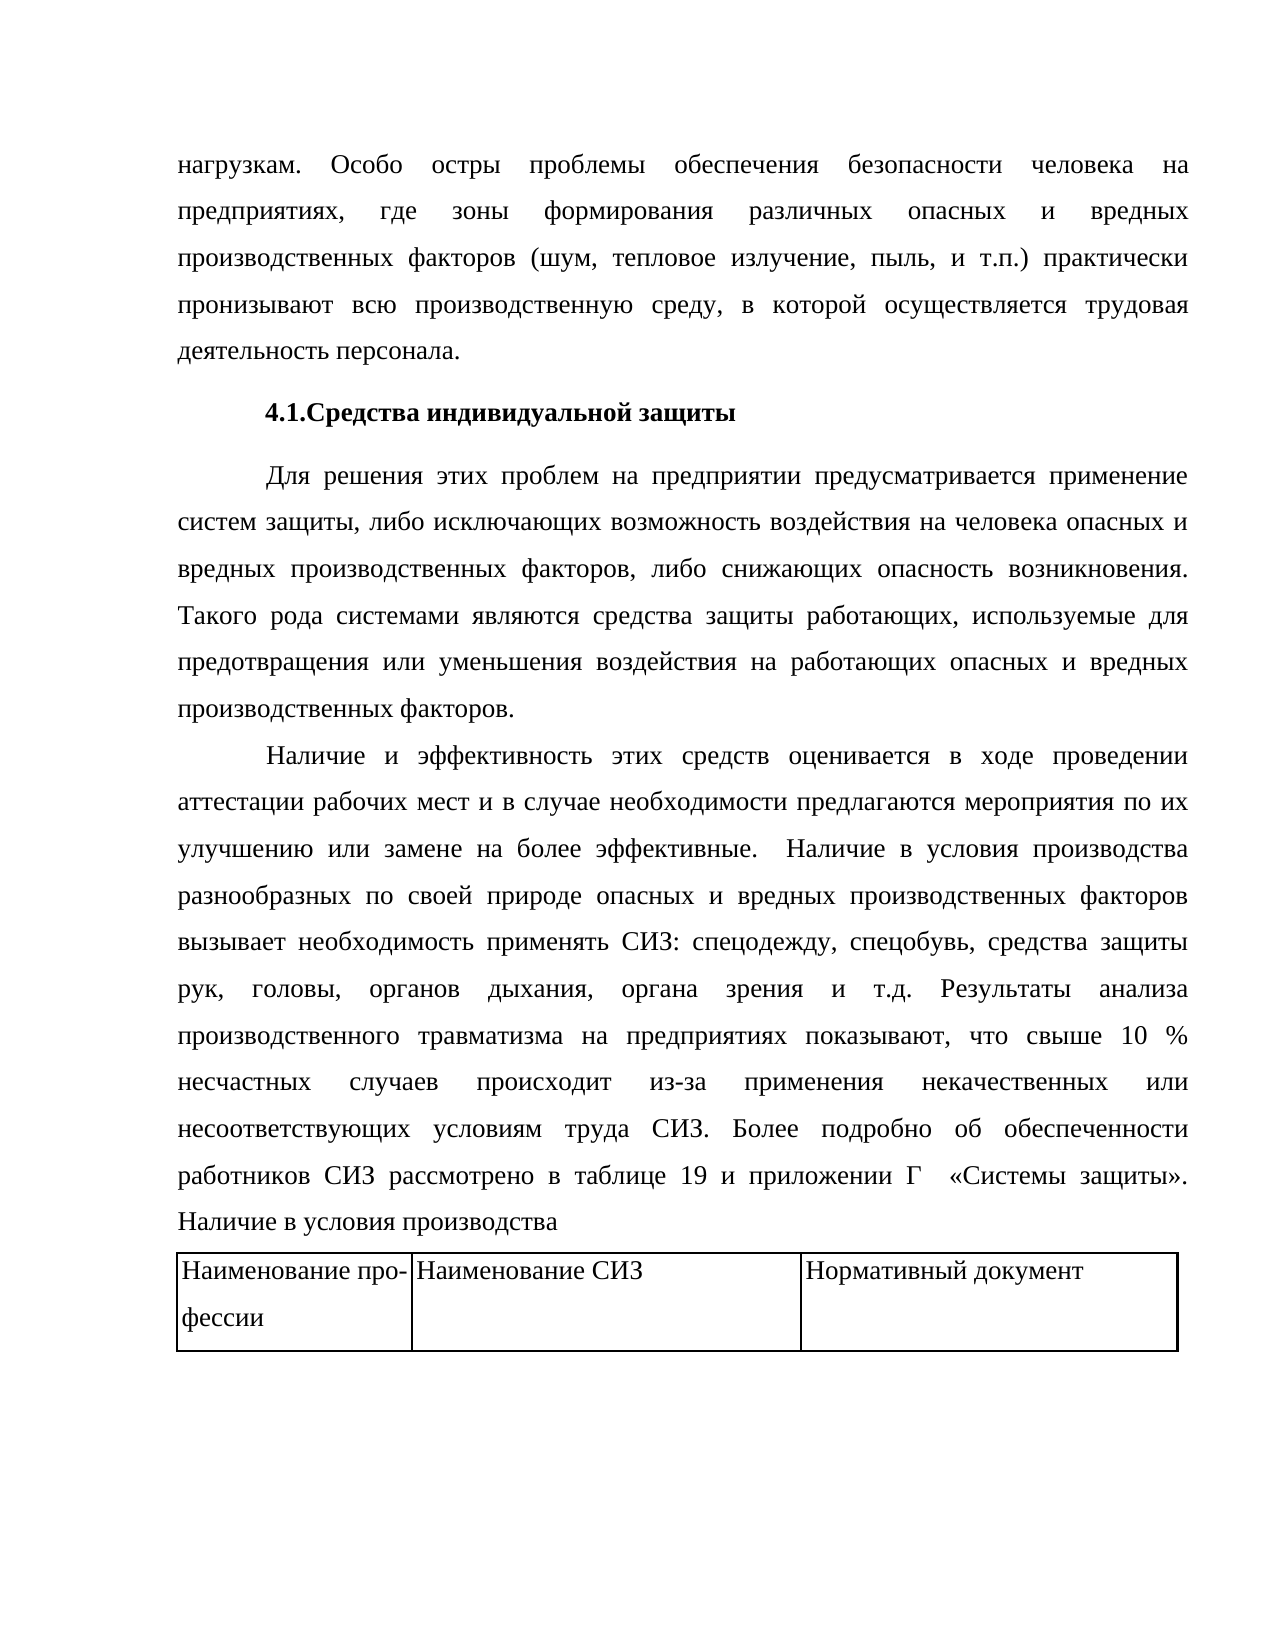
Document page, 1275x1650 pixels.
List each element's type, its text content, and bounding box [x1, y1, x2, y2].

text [177, 148, 1190, 366]
table_header Нормативный документ [802, 1254, 1176, 1350]
text Для решения этих проблем на предприятии предусматривается применение систем защиты, либо исключающих возможность воздействия на человека опасных и вредных производственных факторов, либо снижающих опасность возникновения. Такого рода системами являются средства защиты работающих, используемые для предотвращения или уменьшения воздействия на работающих опасных и вредных производственных факторов. [177, 459, 1190, 723]
text 4.1.Средства индивидуальной защиты [177, 397, 1190, 428]
table_header Наименование СИЗ [413, 1254, 800, 1350]
table_header Наименование про- фессии [178, 1254, 411, 1350]
text Наличие и эффективность этих средств оценивается в ходе проведении аттестации рабочих мест и в случае необходимости предлагаются мероприятия по их улучшению или замене на более эффективные. Наличие в условия производства разнообразных по своей природе опасных и вредных производственных факторов вызывает необходимость применять СИЗ: спецодежду, спецобувь, средства защиты рук, головы, органов дыхания, органа зрения и т.д. Результаты анализа производственного травматизма на предприятиях показывают, что свыше 10 % несчастных случаев происходит из-за применения некачественных или несоответствующих условиям труда СИЗ. Более подробно об обеспеченности работников СИЗ рассмотрено в таблице 19 и приложении Г «Системы защиты». Наличие в условия производства [177, 739, 1190, 1237]
